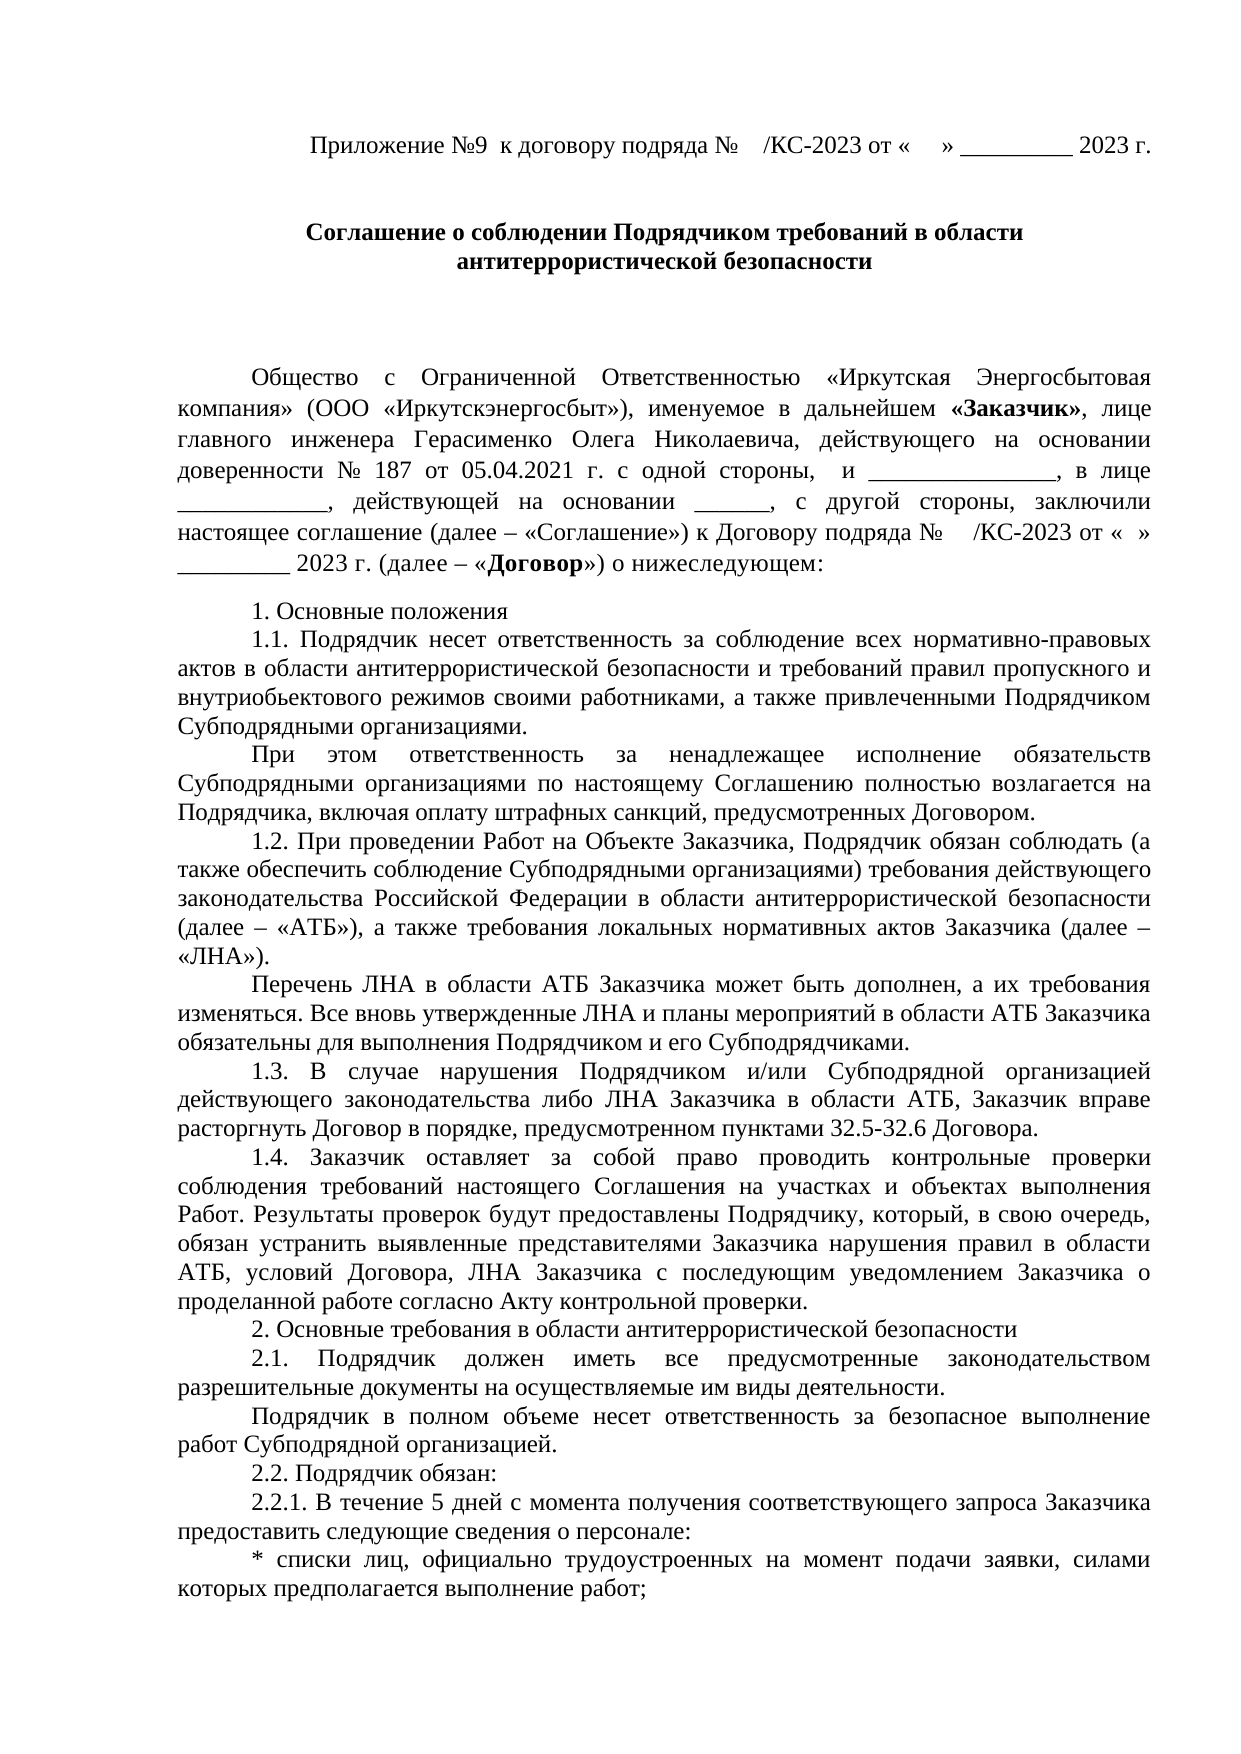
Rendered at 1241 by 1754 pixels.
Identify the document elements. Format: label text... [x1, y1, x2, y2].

text При этом ответственность за ненадлежащее исполнение обязательств Субподрядными организациями по настоящему Соглашению полностью возлагается на Подрядчика, включая оплату штрафных санкций, предусмотренных Договором. [177, 739, 1152, 826]
text 2.1. Подрядчик должен иметь все предусмотренные законодательством разрешительные документы на осуществляемые им виды деятельности. [177, 1343, 1152, 1401]
text 2.2.1. В течение 5 дней с момента получения соответствующего запроса Заказчика предоставить следующие сведения о персонале: [177, 1487, 1152, 1544]
text Общество с Ограниченной Ответственностью «Иркутская Энергосбытовая компания» (ООО «Иркутскэнергосбыт»), именуемое в дальнейшем «Заказчик», лице главного инженера Герасименко Олега Николаевича, действующего на основании доверенности № 187 от 05.04.2021 г. с одной стороны, и _______________, в лице ____________, действующей на основании ______, с другой стороны, заключили настоящее соглашение (далее – «Соглашение») к Договору подряда № /КС-2023 от « » _________ 2023 г. (далее – «Договор») о нижеследующем: [177, 362, 1152, 577]
text 1.4. Заказчик оставляет за собой право проводить контрольные проверки соблюдения требований настоящего Соглашения на участках и объектах выполнения Работ. Результаты проверок будут предоставлены Подрядчику, который, в свою очередь, обязан устранить выявленные представителями Заказчика нарушения правил в области АТБ, условий Договора, ЛНА Заказчика с последующим уведомлением Заказчика о проделанной работе согласно Акту контрольной проверки. [177, 1142, 1152, 1314]
list Приложение №9 к договору подряда № /КС-2023 от « » _________ 2023 г. [177, 131, 1152, 188]
text 1.1. Подрядчик несет ответственность за соблюдение всех нормативно-правовых актов в области антитеррористической безопасности и требований правил пропускного и внутриобьектового режимов своими работниками, а также привлеченными Подрядчиком Субподрядными организациями. [177, 624, 1152, 739]
text Подрядчик в полном объеме несет ответственность за безопасное выполнение работ Субподрядной организацией. [177, 1401, 1152, 1458]
text * списки лиц, официально трудоустроенных на момент подачи заявки, силами которых предполагается выполнение работ; [177, 1544, 1152, 1602]
text 1. Основные положения [177, 596, 1152, 624]
text 2. Основные требования в области антитеррористической безопасности [177, 1314, 1152, 1343]
text Соглашение о соблюдении Подрядчиком требований в области антитеррористической безопасности [177, 217, 1152, 275]
text 1.3. В случае нарушения Подрядчиком и/или Субподрядной организацией действующего законодательства либо ЛНА Заказчика в области АТБ, Заказчик вправе расторгнуть Договор в порядке, предусмотренном пунктами 32.5-32.6 Договора. [177, 1056, 1152, 1142]
text Перечень ЛНА в области АТБ Заказчика может быть дополнен, а их требования изменяться. Все вновь утвержденные ЛНА и планы мероприятий в области АТБ Заказчика обязательны для выполнения Подрядчиком и его Субподрядчиками. [177, 969, 1152, 1056]
text 2.2. Подрядчик обязан: [177, 1458, 1152, 1487]
text 1.2. При проведении Работ на Объекте Заказчика, Подрядчик обязан соблюдать (а также обеспечить соблюдение Субподрядными организациями) требования действующего законодательства Российской Федерации в области антитеррористической безопасности (далее – «АТБ»), а также требования локальных нормативных актов Заказчика (далее – «ЛНА»). [177, 826, 1152, 969]
